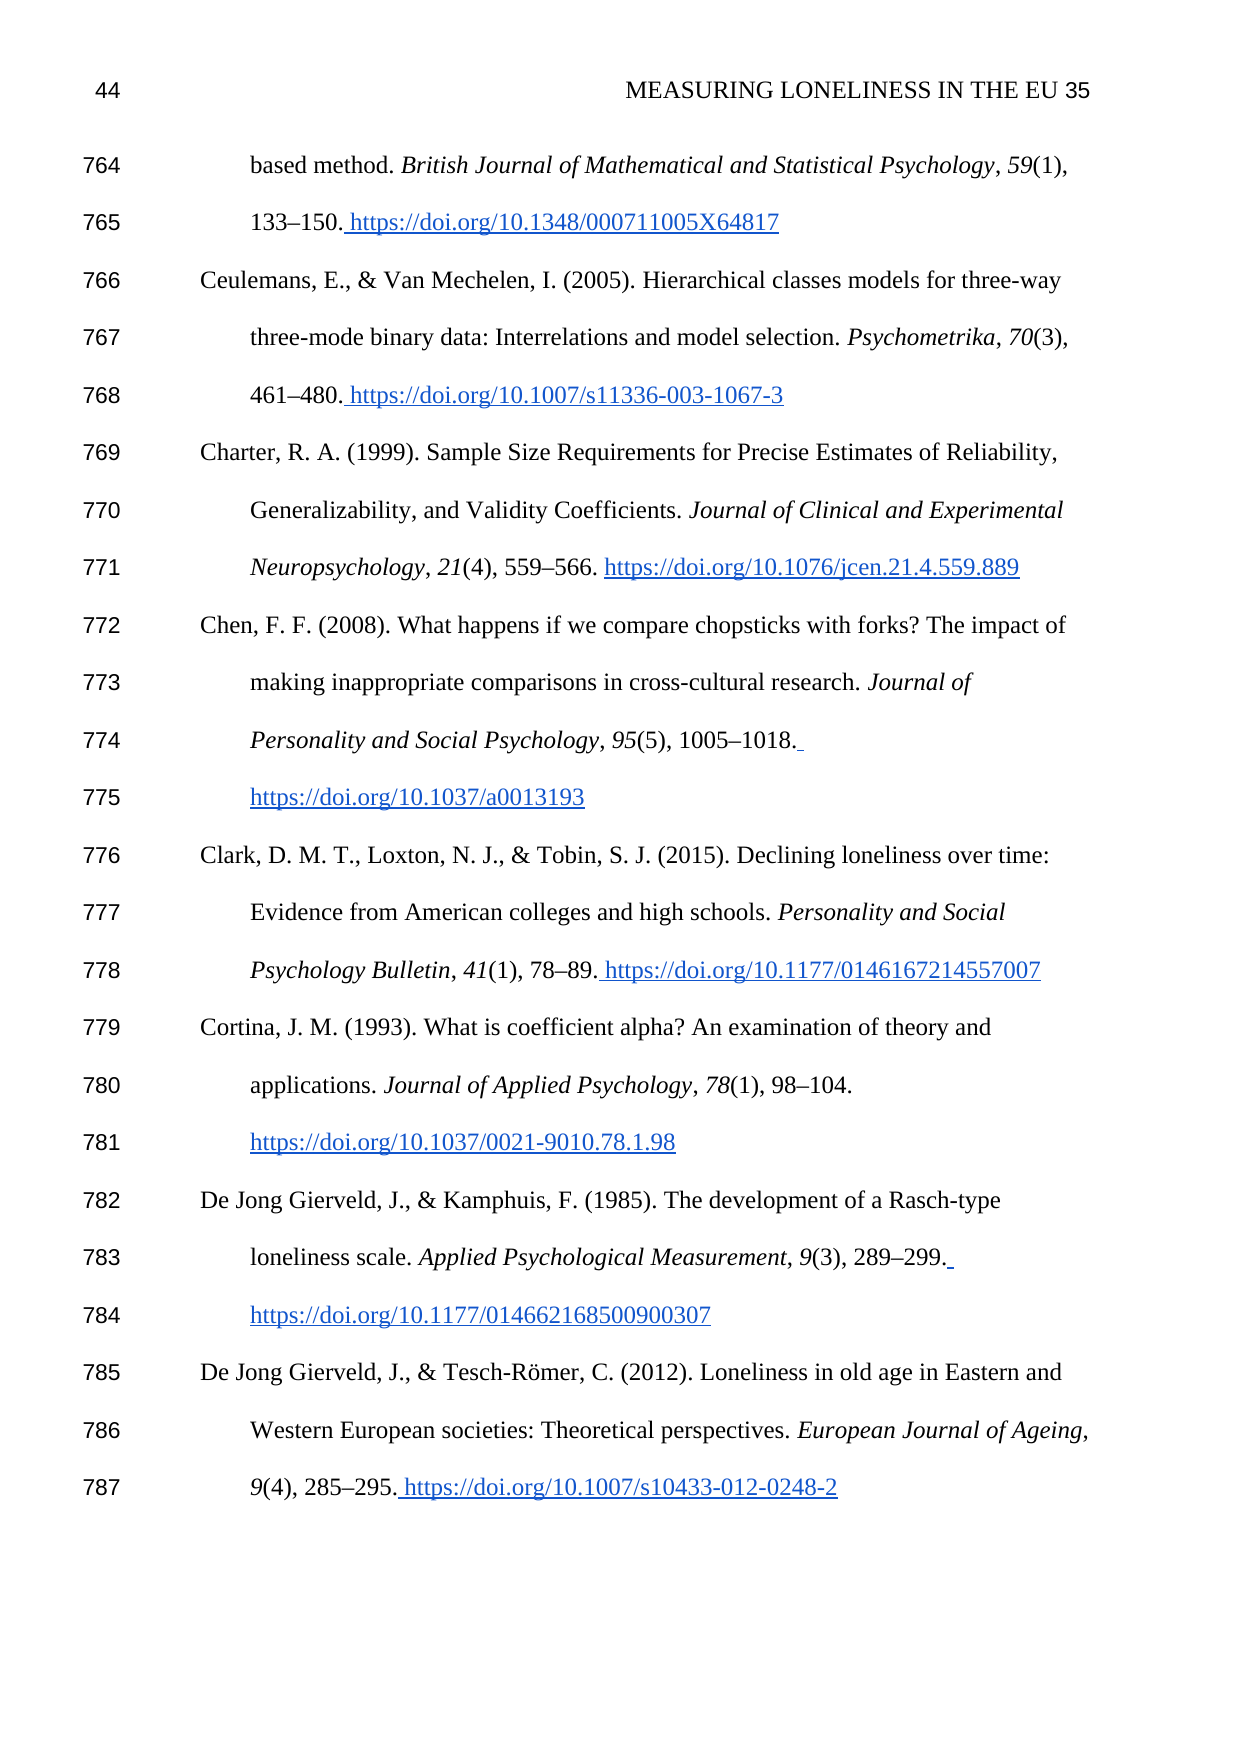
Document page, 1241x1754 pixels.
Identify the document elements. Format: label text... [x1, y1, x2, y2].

text De Jong Gierveld, J., & Tesch-Römer, C. (2012). Loneliness in old age in Eastern and Western European societies: Theoretical perspectives. European Journal of Ageing, 9(4), 285–295. https://doi.org/10.1007/s10433-012-0248-2 [200, 1357, 1090, 1501]
text Clark, D. M. T., Loxton, N. J., & Tobin, S. J. (2015). Declining loneliness over time: Evidence from American colleges and high schools. Personality and Social Psychology Bulletin, 41(1), 78–89. https://doi.org/10.1177/0146167214557007 [200, 840, 1090, 984]
text Cortina, J. M. (1993). What is coefficient alpha? An examination of theory and applications. Journal of Applied Psychology, 78(1), 98–104. https://doi.org/10.1037/0021-9010.78.1.98 [200, 1012, 1090, 1156]
text De Jong Gierveld, J., & Kamphuis, F. (1985). The development of a Rasch-type loneliness scale. Applied Psychological Measurement, 9(3), 289–299. https://doi.org/10.1177/014662168500900307 [200, 1185, 1090, 1329]
text Charter, R. A. (1999). Sample Size Requirements for Precise Estimates of Reliability, Generalizability, and Validity Coefficients. Journal of Clinical and Experimental Neuropsychology, 21(4), 559–566. https://doi.org/10.1076/jcen.21.4.559.889 [200, 437, 1090, 581]
text Ceulemans, E., & Van Mechelen, I. (2005). Hierarchical classes models for three-way three-mode binary data: Interrelations and model selection. Psychometrika, 70(3), 461–480. https://doi.org/10.1007/s11336-003-1067-3 [200, 265, 1090, 409]
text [200, 150, 1090, 236]
text Chen, F. F. (2008). What happens if we compare chopsticks with forks? The impact of making inappropriate comparisons in cross-cultural research. Journal of Personality and Social Psychology, 95(5), 1005–1018. https://doi.org/10.1037/a0013193 [200, 610, 1090, 811]
